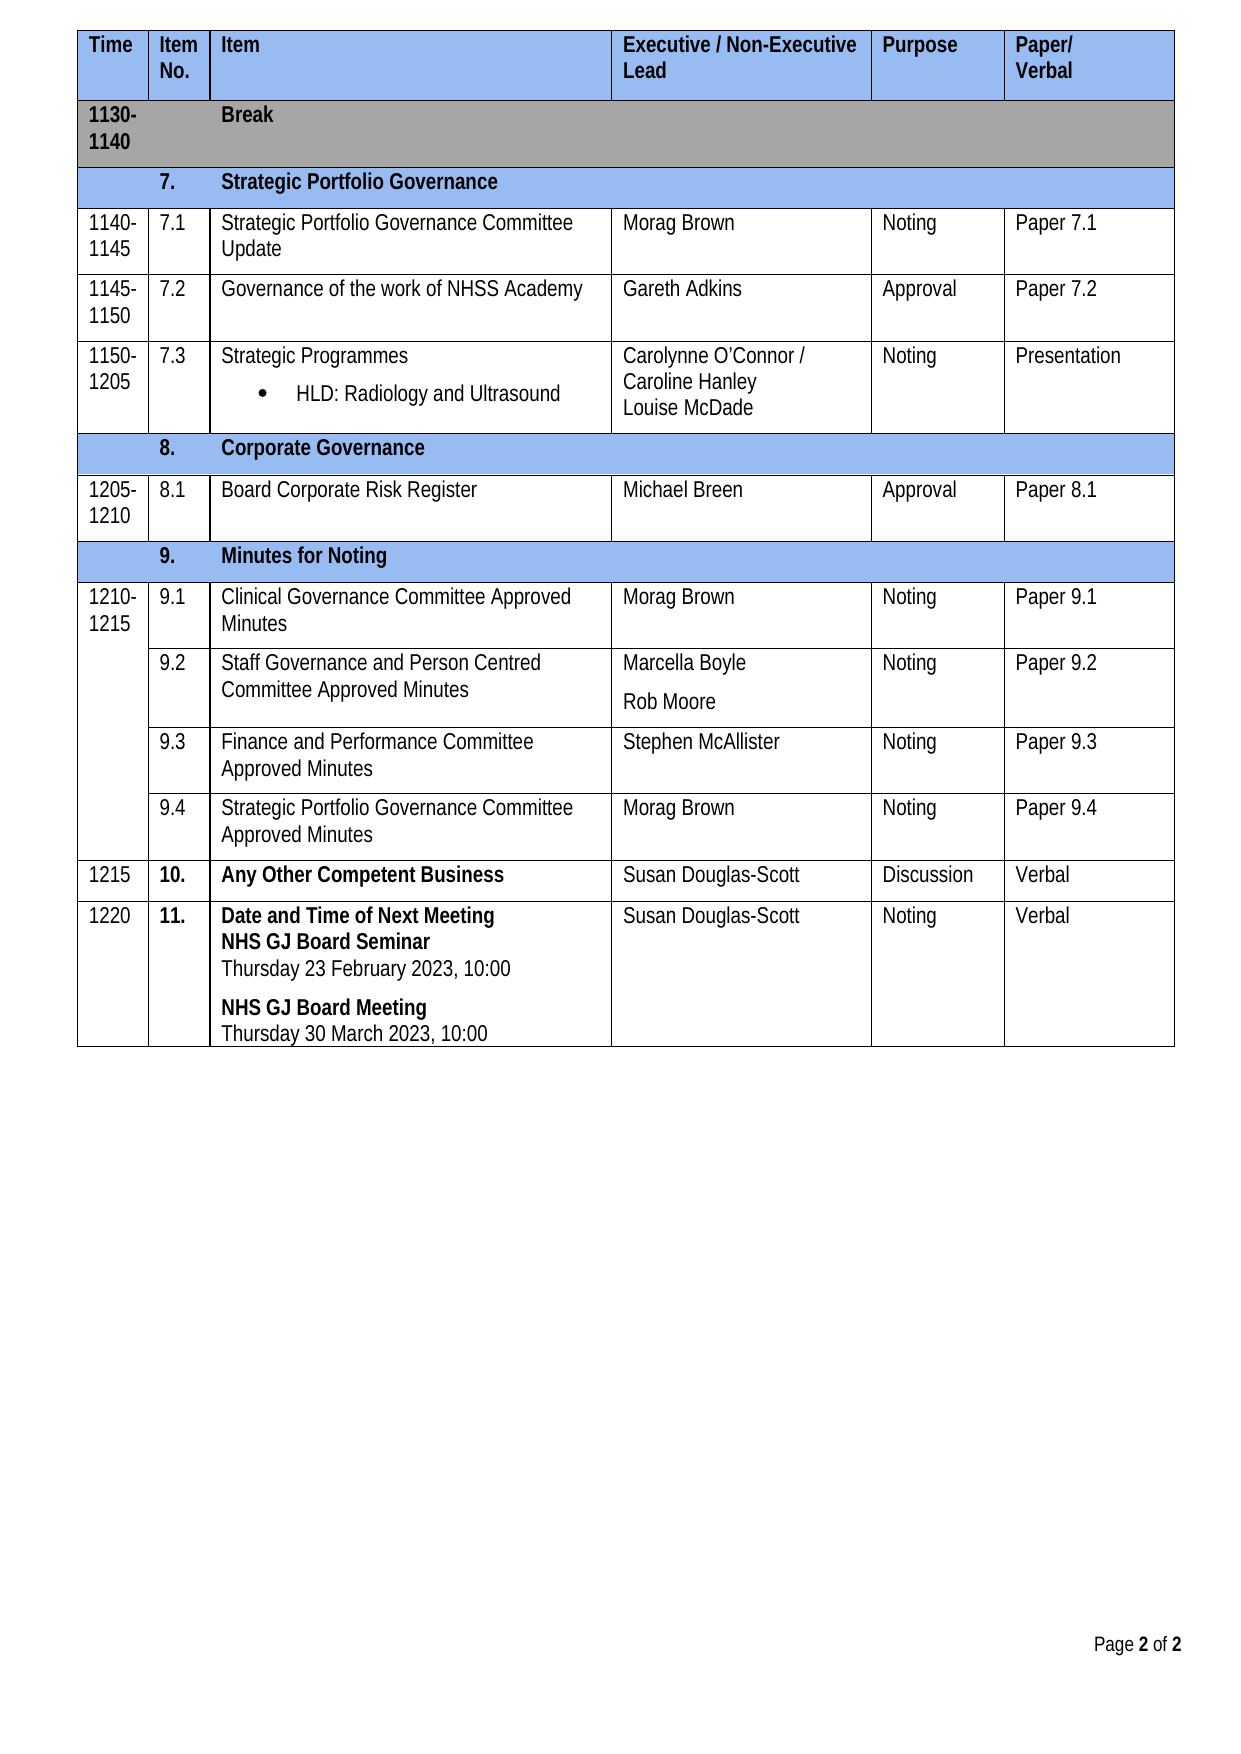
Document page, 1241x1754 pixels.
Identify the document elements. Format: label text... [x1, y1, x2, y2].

table_cell Paper 9.1 [1005, 583, 1174, 648]
table_cell [612, 542, 871, 582]
table_header Item [211, 31, 611, 100]
table_cell Morag Brown [612, 209, 871, 274]
table_cell [1004, 168, 1174, 208]
table_cell [78, 168, 148, 208]
table_cell Michael Breen [612, 476, 871, 541]
table_cell Board Corporate Risk Register [211, 476, 611, 541]
table_cell 1145-1150 [78, 275, 148, 341]
table_cell 11. [149, 902, 209, 1046]
table_cell Strategic Portfolio Governance [210, 168, 612, 208]
table_cell Susan Douglas-Scott [612, 902, 871, 1046]
table_cell 7. [148, 168, 210, 208]
table_cell Noting [872, 649, 1004, 727]
table_cell Paper 9.4 [1005, 794, 1174, 859]
table_cell Gareth Adkins [612, 275, 871, 341]
table_cell Clinical Governance Committee Approved Minutes [211, 583, 611, 648]
table_cell [78, 434, 148, 474]
table_cell Noting [872, 342, 1004, 433]
table_cell Verbal [1005, 902, 1174, 1046]
table_cell [78, 542, 148, 582]
table_cell 9.3 [149, 728, 209, 793]
table_cell [1004, 101, 1174, 167]
table_cell [612, 434, 871, 474]
table_cell [1004, 434, 1174, 474]
table_header Time [78, 31, 148, 100]
table_cell Minutes for Noting [210, 542, 612, 582]
table_cell Break [210, 101, 612, 167]
table_cell 1130-1140 [78, 101, 148, 167]
table_cell Governance of the work of NHSS Academy [211, 275, 611, 341]
table_cell Paper 7.1 [1005, 209, 1174, 274]
table_cell [871, 101, 1004, 167]
table_cell Stephen McAllister [612, 728, 871, 793]
table_cell Noting [872, 902, 1004, 1046]
table_cell Finance and Performance Committee Approved Minutes [211, 728, 611, 793]
table_cell Paper 9.3 [1005, 728, 1174, 793]
table_cell Any Other Competent Business [211, 861, 611, 901]
table_cell Noting [872, 794, 1004, 859]
table_cell 1140-1145 [78, 209, 148, 274]
table_header Item No. [149, 31, 209, 100]
table_cell Noting [872, 209, 1004, 274]
table_cell Presentation [1005, 342, 1174, 433]
table_cell Approval [872, 476, 1004, 541]
table_cell Noting [872, 728, 1004, 793]
table_cell 1205-1210 [78, 476, 148, 541]
table_cell Paper 7.2 [1005, 275, 1174, 341]
table_cell 9.2 [149, 649, 209, 727]
table_cell Date and Time of Next Meeting NHS GJ Board Seminar Thursday 23 February 2023, 10:00 NHS GJ Board Meeting Thursday 30 March 2023, 10:00 [211, 902, 611, 1046]
table_cell 7.2 [149, 275, 209, 341]
table_cell Strategic Portfolio Governance Committee Update [211, 209, 611, 274]
table_cell Noting [872, 583, 1004, 648]
table_cell 1210-1215 [78, 583, 148, 859]
table_cell 8.1 [149, 476, 209, 541]
table_cell Verbal [1005, 861, 1174, 901]
table_cell 8. [148, 434, 210, 474]
table_cell Paper 9.2 [1005, 649, 1174, 727]
table_cell Discussion [872, 861, 1004, 901]
table_cell [612, 101, 871, 167]
table_cell Staff Governance and Person Centred Committee Approved Minutes [211, 649, 611, 727]
table_cell 9. [148, 542, 210, 582]
table_cell Strategic Programmes HLD: Radiology and Ultrasound [211, 342, 611, 433]
table_cell [871, 542, 1004, 582]
table_cell Morag Brown [612, 583, 871, 648]
table_cell 1220 [78, 902, 148, 1046]
table_cell [148, 101, 210, 167]
table_cell 1150-1205 [78, 342, 148, 433]
table_cell Susan Douglas-Scott [612, 861, 871, 901]
table_header Executive / Non-Executive Lead [612, 31, 871, 100]
table_cell Corporate Governance [210, 434, 612, 474]
table_cell 9.1 [149, 583, 209, 648]
table_cell Strategic Portfolio Governance Committee Approved Minutes [211, 794, 611, 859]
table_cell [871, 168, 1004, 208]
table_header Purpose [872, 31, 1004, 100]
table_cell [612, 168, 871, 208]
table_cell 10. [149, 861, 209, 901]
table_header Paper/ Verbal [1005, 31, 1174, 100]
table_cell 7.3 [149, 342, 209, 433]
table_cell Paper 8.1 [1005, 476, 1174, 541]
table_cell [871, 434, 1004, 474]
table_cell Approval [872, 275, 1004, 341]
table_cell Marcella Boyle Rob Moore [612, 649, 871, 727]
table_cell 9.4 [149, 794, 209, 859]
table_cell Carolynne O’Connor / Caroline Hanley Louise McDade [612, 342, 871, 433]
table_cell 7.1 [149, 209, 209, 274]
table_cell 1215 [78, 861, 148, 901]
table_cell Morag Brown [612, 794, 871, 859]
table_cell [1004, 542, 1174, 582]
